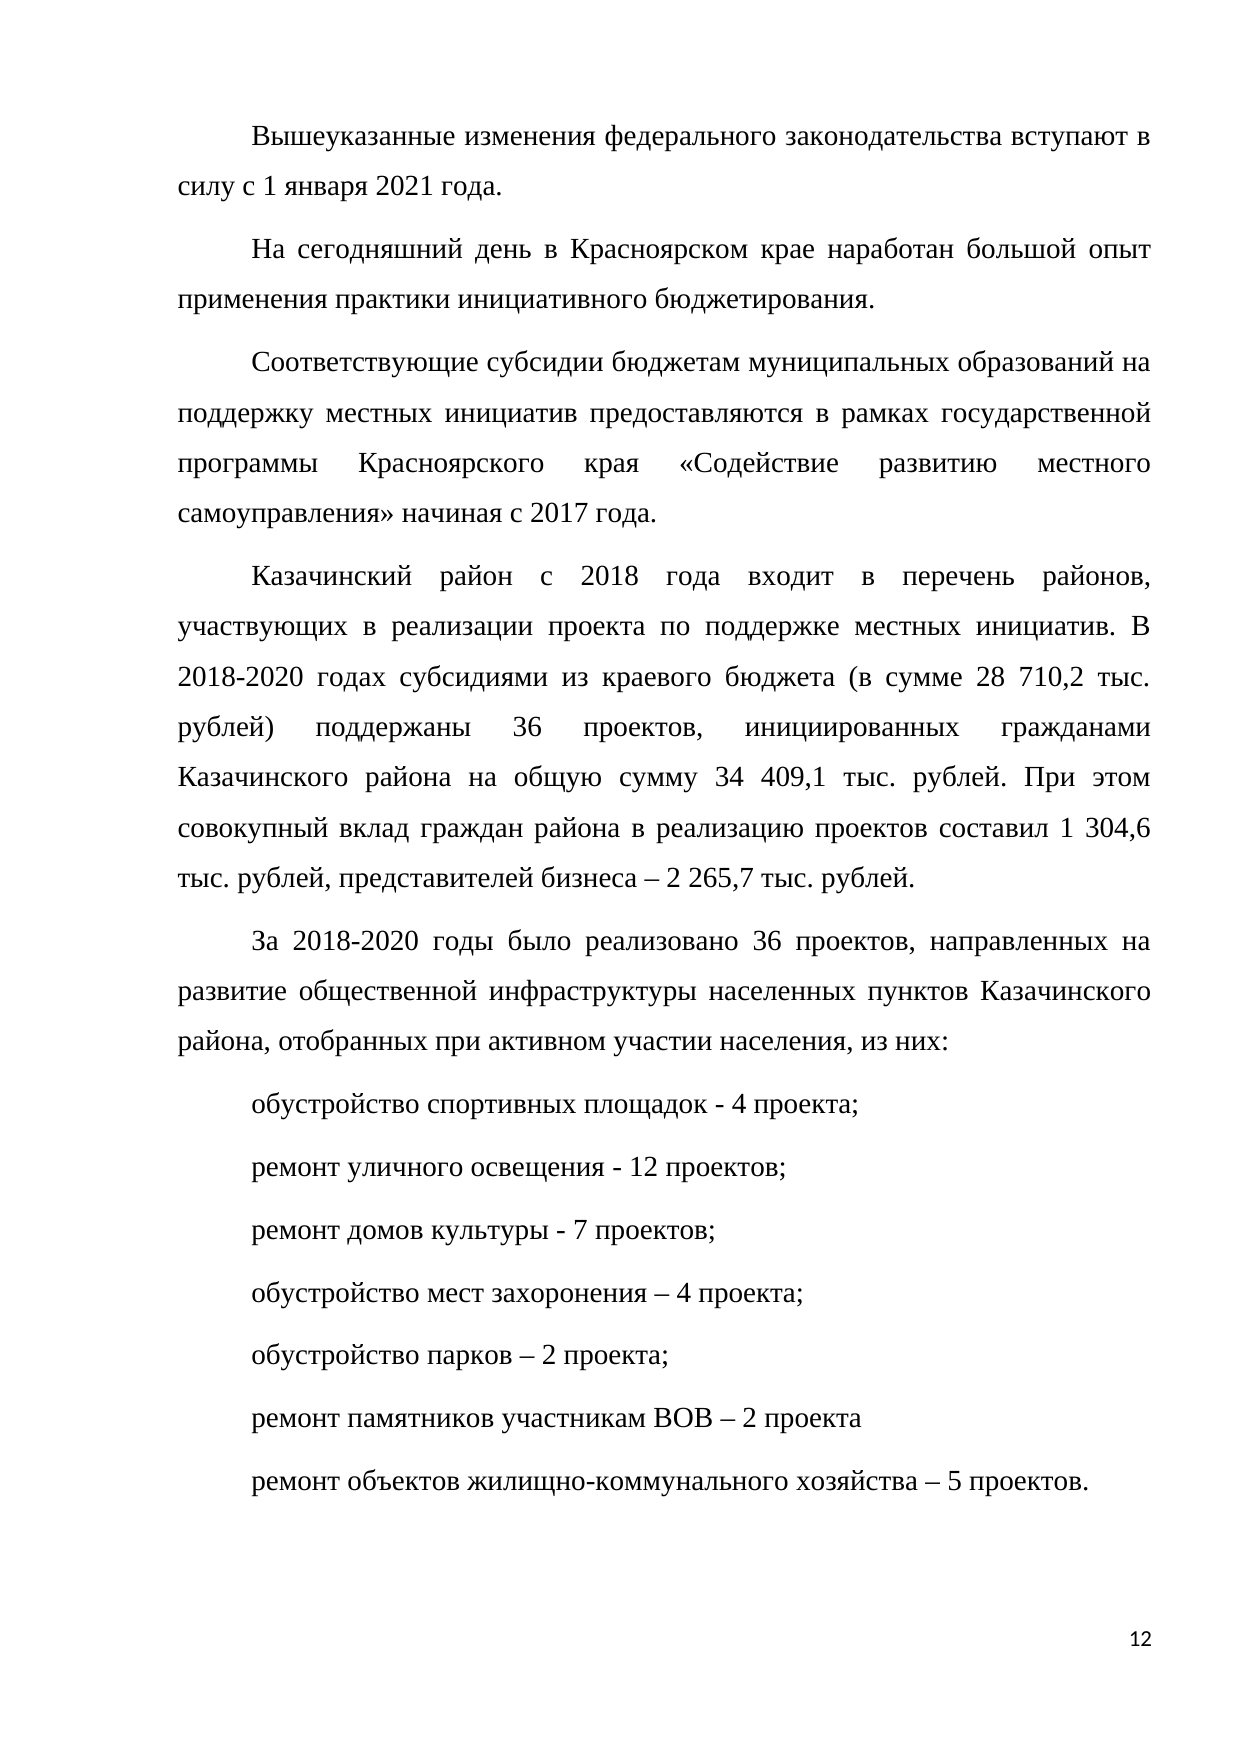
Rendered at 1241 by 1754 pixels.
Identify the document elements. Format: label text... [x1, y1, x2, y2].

text обустройство мест захоронения – 4 проекта; [177, 1275, 1152, 1308]
text Вышеуказанные изменения федерального законодательства вступают в силу с 1 января 2021 года. [177, 118, 1152, 202]
text ремонт уличного освещения - 12 проектов; [177, 1149, 1152, 1183]
text обустройство спортивных площадок - 4 проекта; [177, 1086, 1152, 1120]
text ремонт домов культуры - 7 проектов; [177, 1212, 1152, 1245]
text Соответствующие субсидии бюджетам муниципальных образований на поддержку местных инициатив предоставляются в рамках государственной программы Красноярского края «Содействие развитию местного самоуправления» начиная с 2017 года. [177, 344, 1152, 529]
text ремонт памятников участникам ВОВ – 2 проекта [177, 1400, 1152, 1434]
text Казачинский район с 2018 года входит в перечень районов, участвующих в реализации проекта по поддержке местных инициатив. В 2018-2020 годах субсидиями из краевого бюджета (в сумме 28 710,2 тыс. рублей) поддержаны 36 проектов, инициированных гражданами Казачинского района на общую сумму 34 409,1 тыс. рублей. При этом совокупный вклад граждан района в реализацию проектов составил 1 304,6 тыс. рублей, представителей бизнеса – 2 265,7 тыс. рублей. [177, 558, 1152, 893]
text ремонт объектов жилищно-коммунального хозяйства – 5 проектов. [177, 1463, 1152, 1497]
text обустройство парков – 2 проекта; [177, 1337, 1152, 1371]
text За 2018-2020 годы было реализовано 36 проектов, направленных на развитие общественной инфраструктуры населенных пунктов Казачинского района, отобранных при активном участии населения, из них: [177, 923, 1152, 1057]
text На сегодняшний день в Красноярском крае наработан большой опыт применения практики инициативного бюджетирования. [177, 231, 1152, 315]
